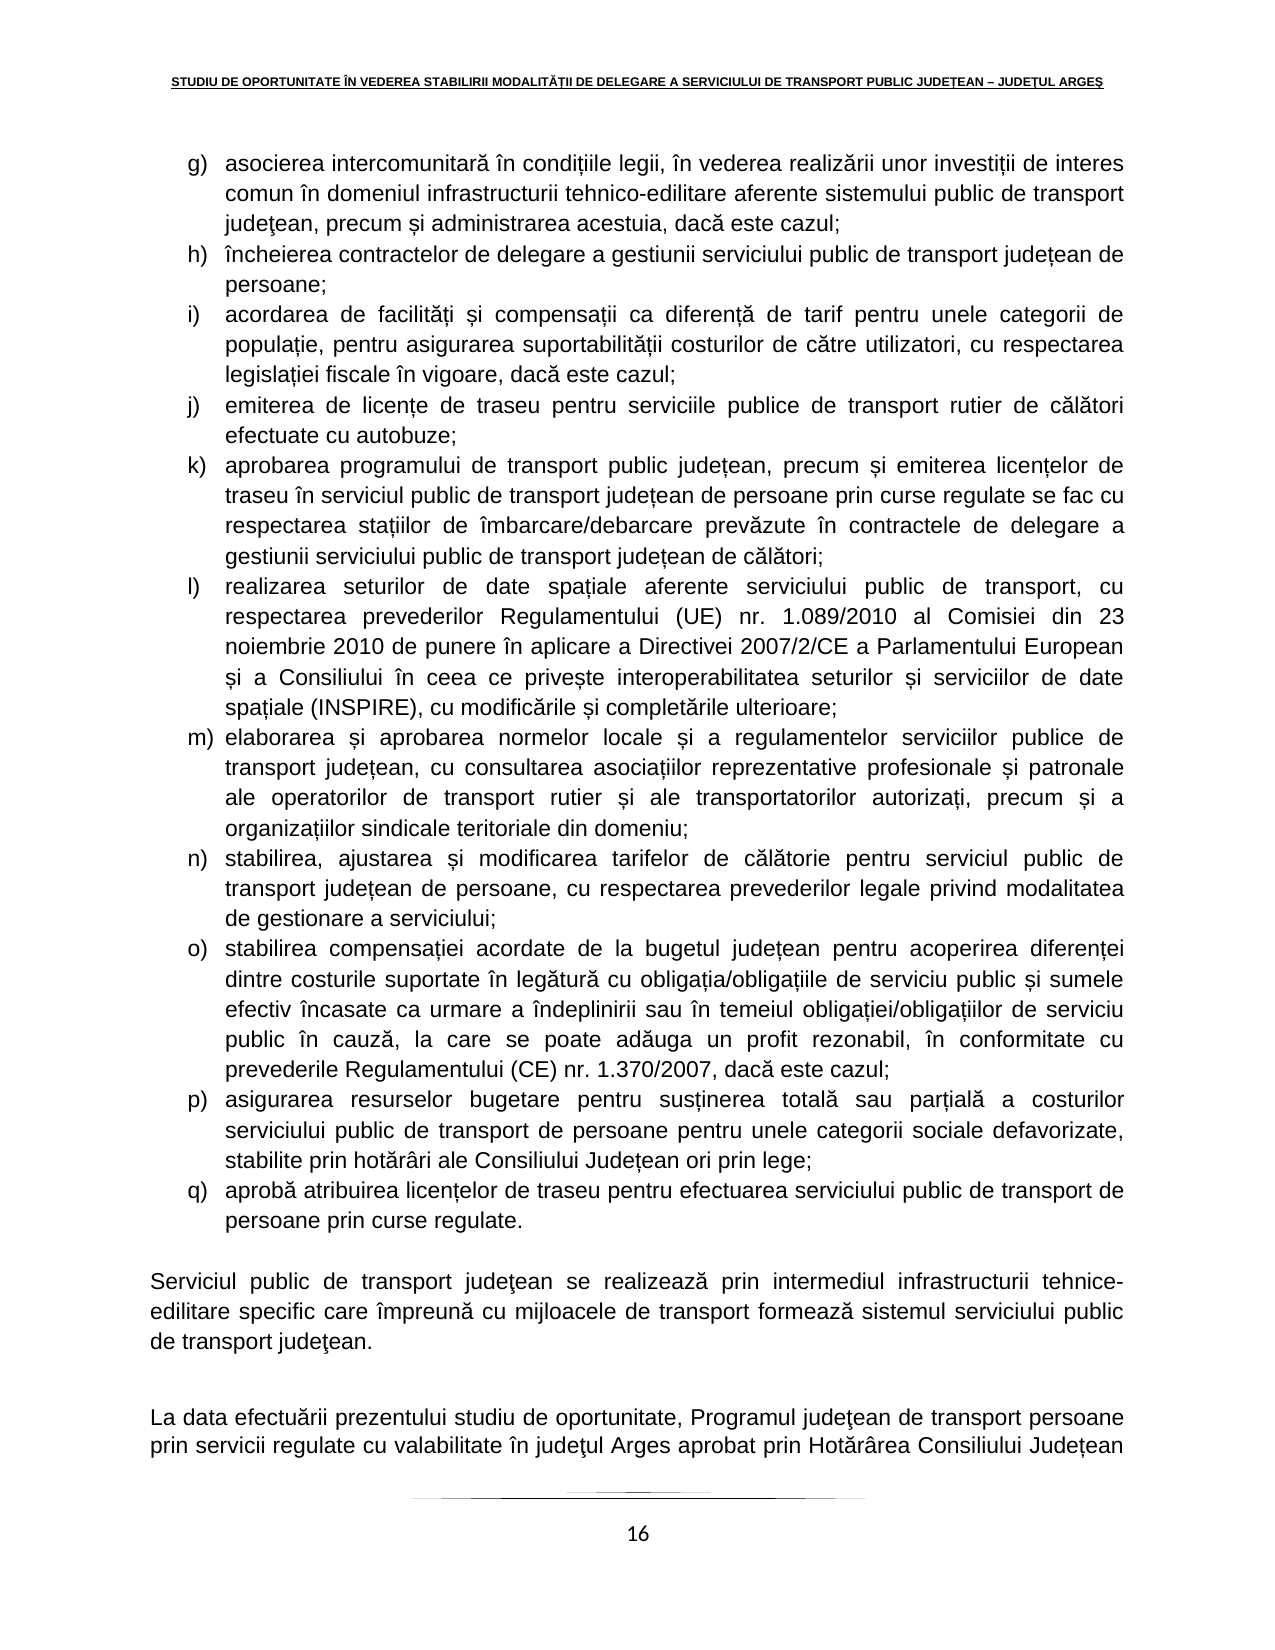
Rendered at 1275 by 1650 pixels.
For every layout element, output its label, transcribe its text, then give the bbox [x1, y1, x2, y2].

list stabilirea, ajustarea și modificarea tarifelor de călătorie pentru serviciul public de transport județean de persoane, cu respectarea prevederilor legale privind modalitatea de gestionare a serviciului; [187, 845, 1125, 932]
list stabilirea compensației acordate de la bugetul județean pentru acoperirea diferenței dintre costurile suportate în legătură cu obligația/obligațiile de serviciu public și sumele efectiv încasate ca urmare a îndeplinirii sau în temeiul obligației/obligațiilor de serviciu public în cauză, la care se poate adăuga un profit rezonabil, în conformitate cu prevederile Regulamentului (CE) nr. 1.370/2007, dacă este cazul; [187, 935, 1125, 1083]
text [150, 1403, 1125, 1458]
list asocierea intercomunitară în condițiile legii, în vederea realizării unor investiții de interes comun în domeniul infrastructurii tehnico-edilitare aferente sistemului public de transport judeţean, precum și administrarea acestuia, dacă este cazul; [187, 150, 1125, 237]
list acordarea de facilități și compensații ca diferență de tarif pentru unele categorii de populație, pentru asigurarea suportabilității costurilor de către utilizatori, cu respectarea legislației fiscale în vigoare, dacă este cazul; [187, 301, 1125, 388]
list asigurarea resurselor bugetare pentru susținerea totală sau parțială a costurilor serviciului public de transport de persoane pentru unele categorii sociale defavorizate, stabilite prin hotărâri ale Consiliului Județean ori prin lege; [187, 1086, 1125, 1173]
list realizarea seturilor de date spațiale aferente serviciului public de transport, cu respectarea prevederilor Regulamentului (UE) nr. 1.089/2010 al Comisiei din 23 noiembrie 2010 de punere în aplicare a Directivei 2007/2/CE a Parlamentului European și a Consiliului în ceea ce privește interoperabilitatea seturilor și serviciilor de date spațiale (INSPIRE), cu modificările și completările ulterioare; [187, 573, 1125, 720]
list emiterea de licențe de traseu pentru serviciile publice de transport rutier de călători efectuate cu autobuze; [187, 392, 1125, 448]
list încheierea contractelor de delegare a gestiunii serviciului public de transport județean de persoane; [187, 241, 1125, 297]
list elaborarea și aprobarea normelor locale și a regulamentelor serviciilor publice de transport județean, cu consultarea asociațiilor reprezentative profesionale și patronale ale operatorilor de transport rutier și ale transportatorilor autorizați, precum și a organizațiilor sindicale teritoriale din domeniu; [187, 724, 1125, 841]
text Serviciul public de transport judeţean se realizează prin intermediul infrastructurii tehnice-edilitare specific care împreună cu mijloacele de transport formează sistemul serviciului public de transport judeţean. [150, 1268, 1125, 1354]
list aprobă atribuirea licențelor de traseu pentru efectuarea serviciului public de transport de persoane prin curse regulate. [187, 1177, 1125, 1234]
list aprobarea programului de transport public județean, precum și emiterea licențelor de traseu în serviciul public de transport județean de persoane prin curse regulate se fac cu respectarea stațiilor de îmbarcare/debarcare prevăzute în contractele de delegare a gestiunii serviciului public de transport județean de călători; [187, 452, 1125, 569]
